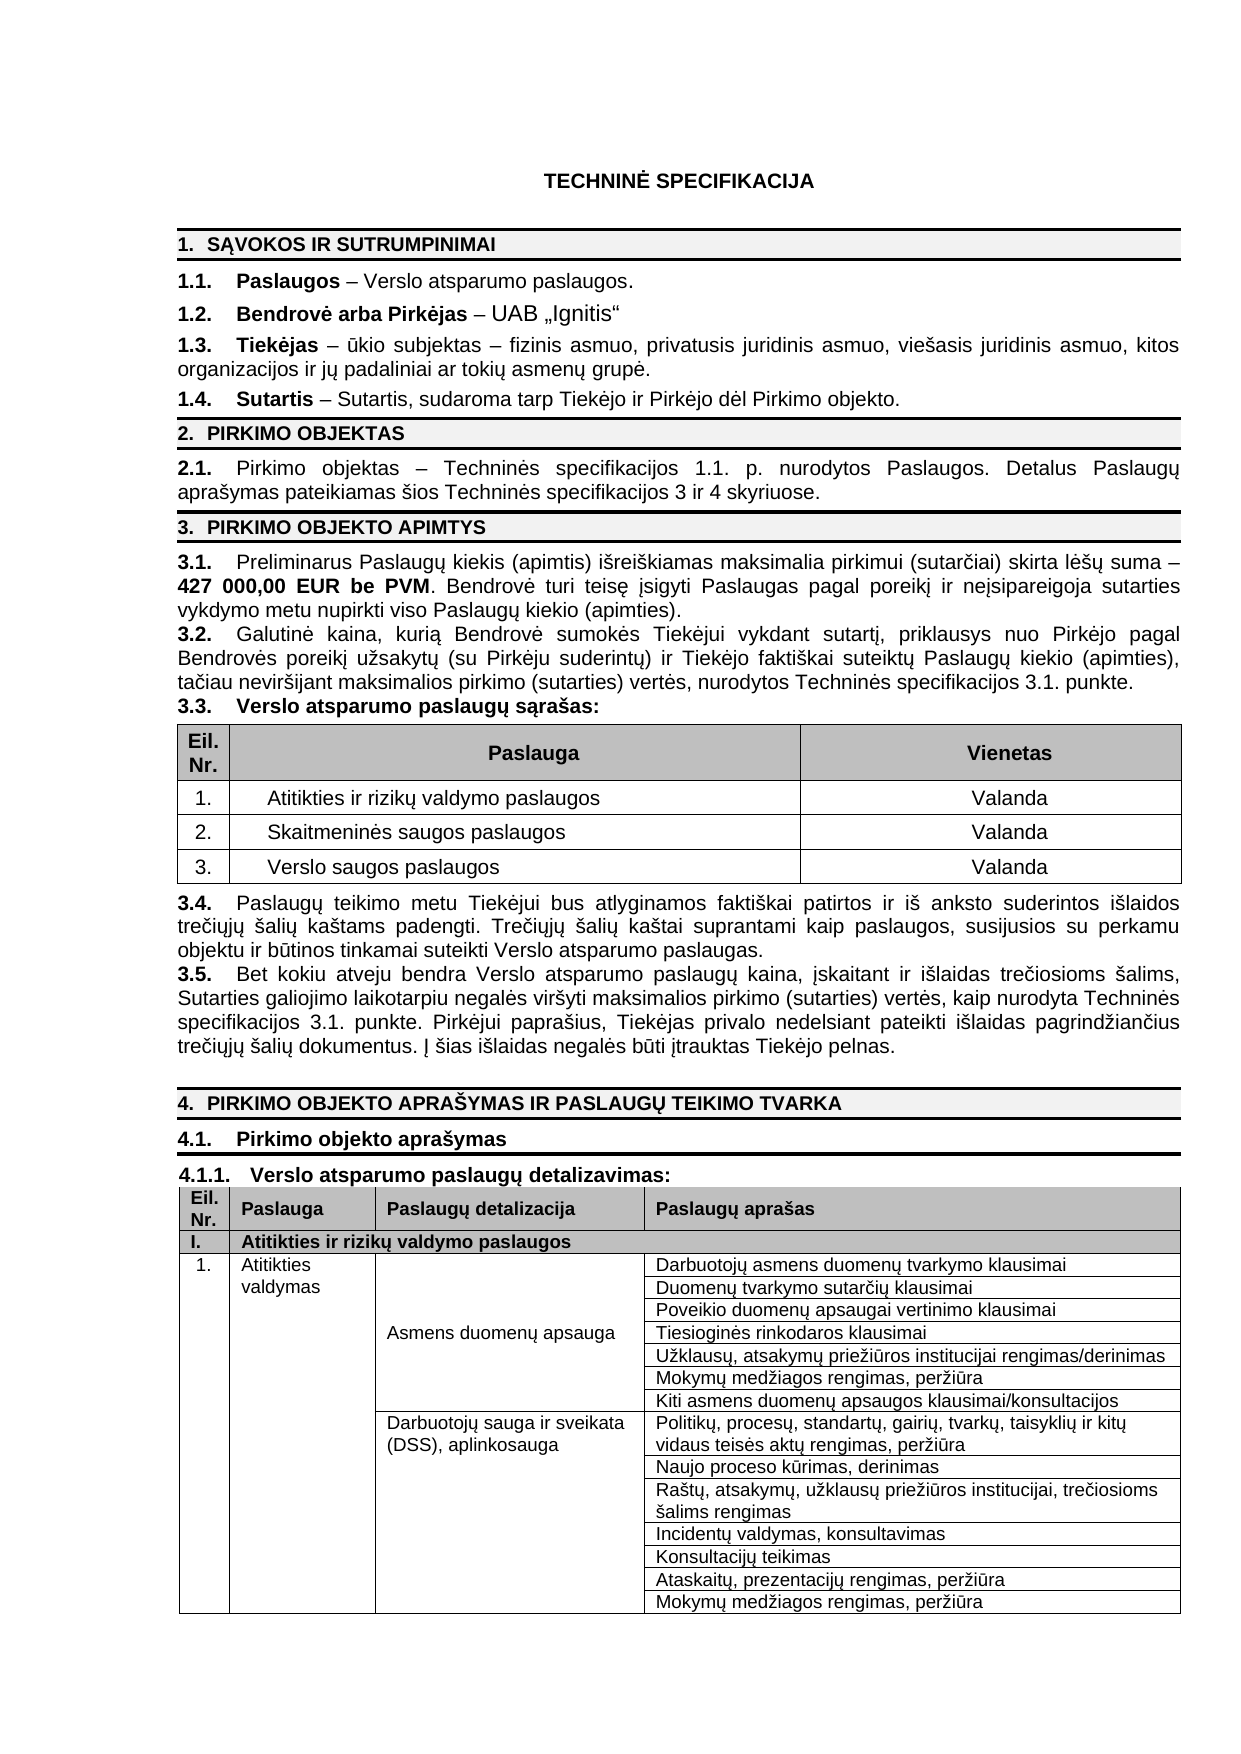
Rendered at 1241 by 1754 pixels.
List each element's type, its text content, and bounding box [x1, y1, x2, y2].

table_cell Valanda [801, 850, 1181, 883]
table_cell Skaitmeninės saugos paslaugos [230, 815, 800, 849]
table_cell 2. [178, 815, 229, 849]
list Bet kokiu atveju bendra Verslo atsparumo paslaugų kaina, įskaitant ir išlaidas trečiosioms šalims, Sutarties galiojimo laikotarpiu negalės viršyti maksimalios pirkimo (sutarties) vertės, kaip nurodyta Techninės specifikacijos 3.1. punkte. Pirkėjui paprašius, Tiekėjas privalo nedelsiant pateikti išlaidas pagrindžiančius trečiųjų šalių dokumentus. Į šias išlaidas negalės būti įtrauktas Tiekėjo pelnas. [177, 962, 1181, 1058]
list Pirkimo objekto aprašymas [177, 1126, 1181, 1152]
list Bendrovė arba Pirkėjas – [177, 300, 1181, 326]
list Verslo atsparumo paslaugų sąrašas: [177, 693, 1181, 717]
table_cell Valanda [801, 781, 1181, 814]
list PIRKIMO OBJEKTAS [177, 420, 1181, 447]
text TECHNINĖ SPECIFIKACIJA [177, 169, 1181, 193]
table_header Verslo atsparumo paslaugų detalizavimas: Verslo atsparumo paslaugos Pirkėjo pasirinkimu teikiamos lietuvių ir/arba anglų kalba. [177, 1162, 1182, 1613]
table_header Vienetas [801, 725, 1181, 780]
list Pirkimo objektas – Techninės specifikacijos 1.1. p. nurodytos Paslaugos. Detalus Paslaugų aprašymas pateikiamas šios Techninės specifikacijos 3 ir 4 skyriuose. [177, 456, 1181, 504]
list PIRKIMO OBJEKTO APIMTYS [177, 514, 1181, 540]
list Preliminarus Paslaugų kiekis (apimtis) išreiškiamas maksimalia pirkimui (sutarčiai) skirta lėšų suma – 427 000,00 EUR be PVM. Bendrovė turi teisę įsigyti Paslaugas pagal poreikį ir neįsipareigoja sutarties vykdymo metu nupirkti viso Paslaugų kiekio (apimties). [177, 550, 1181, 622]
list PIRKIMO OBJEKTO APRAŠYMAS IR PASLAUGŲ TEIKIMO TVARKA [177, 1090, 1181, 1117]
list Galutinė kaina, kurią Bendrovė sumokės Tiekėjui vykdant sutartį, priklausys nuo Pirkėjo pagal Bendrovės poreikį užsakytų (su Pirkėju suderintų) ir Tiekėjo faktiškai suteiktų Paslaugų kiekio (apimties), tačiau neviršijant maksimalios pirkimo (sutarties) vertės, nurodytos Techninės specifikacijos 3.1. punkte. [177, 622, 1181, 693]
list Paslaugų teikimo metu Tiekėjui bus atlyginamos faktiškai patirtos ir iš anksto suderintos išlaidos trečiųjų šalių kaštams padengti. Trečiųjų šalių kaštai suprantami kaip paslaugos, susijusios su perkamu objektu ir būtinos tinkamai suteikti Verslo atsparumo paslaugas. [177, 890, 1181, 962]
table_cell Valanda [801, 815, 1181, 849]
table_header Paslauga [230, 725, 800, 780]
table_header Eil. Nr. [178, 725, 229, 780]
list SĄVOKOS IR SUTRUMPINIMAI [177, 231, 1181, 258]
table_cell Atitikties ir rizikų valdymo paslaugos [230, 781, 800, 814]
list Sutartis – Sutartis, sudaroma tarp Tiekėjo ir Pirkėjo dėl Pirkimo objekto. [177, 387, 1181, 411]
list Paslaugos – Verslo atsparumo paslaugos. [177, 267, 1181, 294]
table_cell Verslo saugos paslaugos [230, 850, 800, 883]
table_cell 3. [178, 850, 229, 883]
list Tiekėjas – ūkio subjektas – fizinis asmuo, privatusis juridinis asmuo, viešasis juridinis asmuo, kitos organizacijos ir jų padaliniai ar tokių asmenų grupė. [177, 332, 1181, 380]
table_cell 1. [178, 781, 229, 814]
